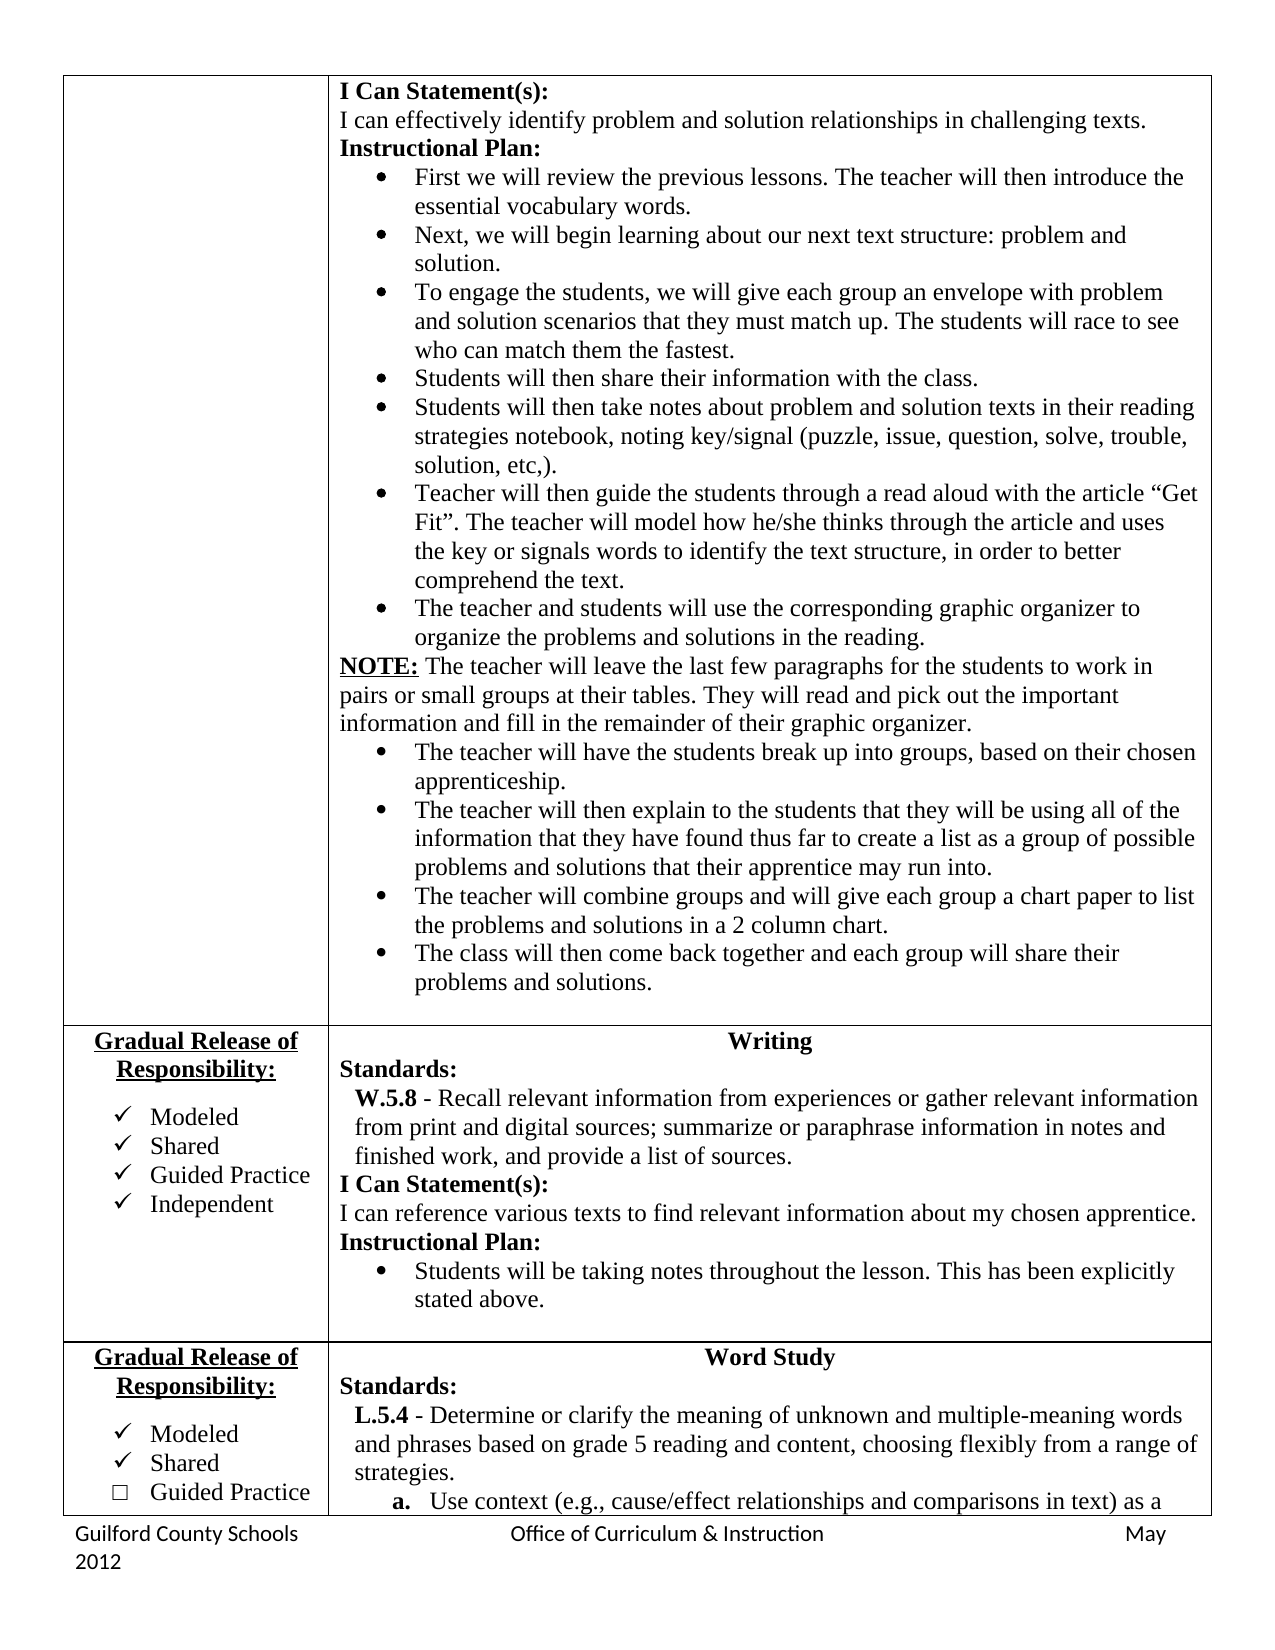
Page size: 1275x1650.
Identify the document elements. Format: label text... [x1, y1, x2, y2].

table_cell Gradual Release of Responsibility: Modeled Shared Guided Practice Independent [64, 1026, 328, 1341]
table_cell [64, 76, 328, 1025]
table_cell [329, 1343, 1211, 1515]
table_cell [329, 76, 1211, 1025]
table_cell Writing Standards: W.5.8 - Recall relevant information from experiences or gather relevant information from print and digital sources; summarize or paraphrase information in notes and finished work, and provide a list of sources. I Can Statement(s): I can reference various texts to find relevant information about my chosen apprentice. Instructional Plan: Students will be taking notes throughout the lesson. This has been explicitly stated above. [329, 1026, 1211, 1341]
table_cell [64, 1343, 328, 1515]
